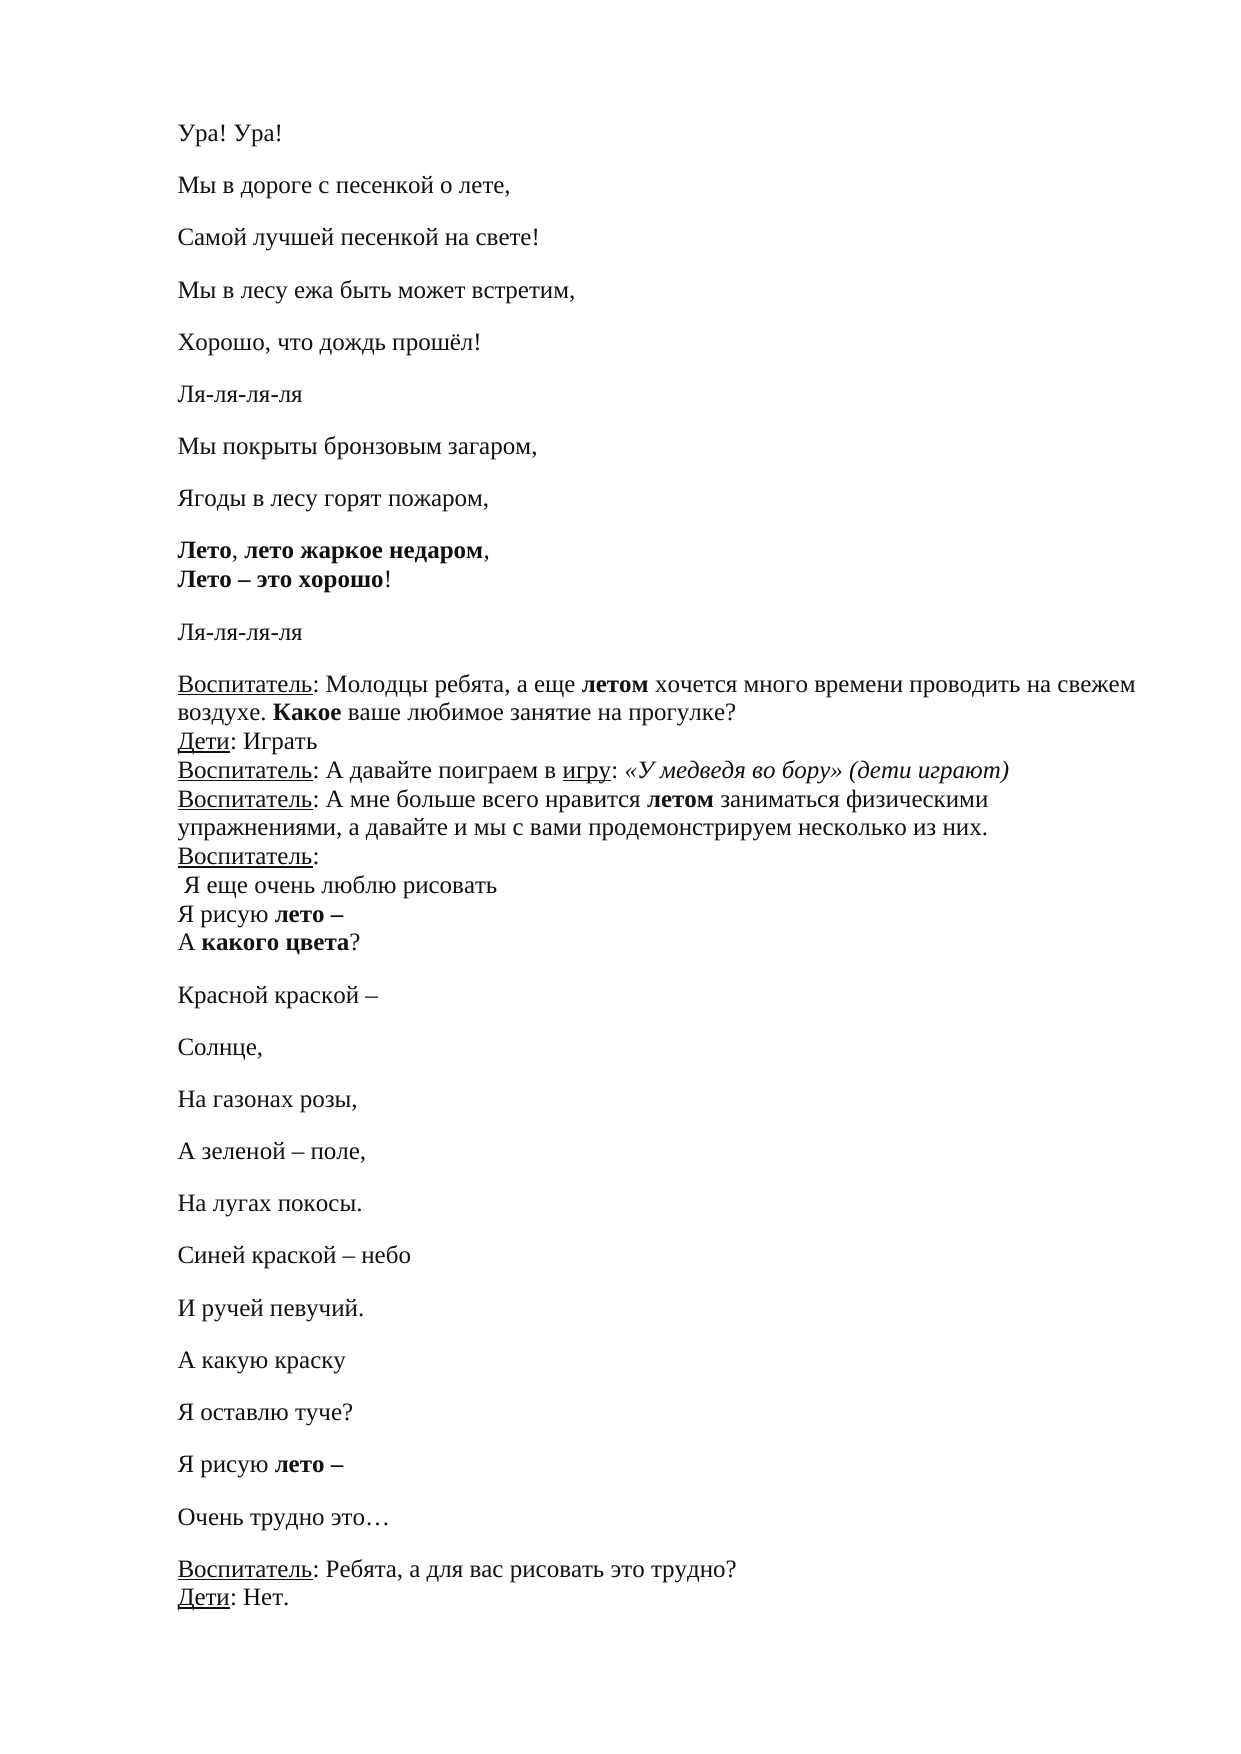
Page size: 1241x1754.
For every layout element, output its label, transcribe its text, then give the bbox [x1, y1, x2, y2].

text На газонах розы, [177, 1084, 1152, 1113]
text Очень трудно это… [177, 1502, 1152, 1530]
text А какую краску [177, 1345, 1152, 1374]
text Лето – это хорошо! [177, 564, 1152, 593]
text Дети: Играть [177, 726, 1152, 755]
text Я рисую лето – [177, 899, 1152, 927]
text Дети: Нет. [177, 1582, 1152, 1611]
text Я рисую лето – [177, 1449, 1152, 1478]
text Ля-ля-ля-ля [177, 379, 1152, 408]
text Я оставлю туче? [177, 1397, 1152, 1426]
text Самой лучшей песенкой на свете! [177, 222, 1152, 251]
text Синей краской – небо [177, 1241, 1152, 1269]
text Ля-ля-ля-ля [177, 617, 1152, 645]
text Мы в лесу ежа быть может встретим, [177, 275, 1152, 303]
text Лето, лето жаркое недаром, [177, 536, 1152, 564]
text Мы покрыты бронзовым загаром, [177, 431, 1152, 460]
text А какого цвета? [177, 927, 1152, 956]
text И ручей певучий. [177, 1293, 1152, 1322]
text Воспитатель: Ребята, а для вас рисовать это трудно? [177, 1554, 1152, 1582]
text Воспитатель: Молодцы ребята, а еще летом хочется много времени проводить на свежем воздухе. Какое ваше любимое занятие на прогулке? [177, 669, 1152, 726]
text Воспитатель: А мне больше всего нравится летом заниматься физическими упражнениями, а давайте и мы с вами продемонстрируем несколько из них. [177, 784, 1152, 841]
text Красной краской – [177, 980, 1152, 1008]
text Мы в дороге с песенкой о лете, [177, 170, 1152, 199]
text Ягоды в лесу горят пожаром, [177, 483, 1152, 512]
text На лугах покосы. [177, 1188, 1152, 1217]
text Солнце, [177, 1032, 1152, 1061]
text Ура! Ура! [177, 118, 1152, 147]
text А зеленой – поле, [177, 1136, 1152, 1165]
text Воспитатель: А давайте поиграем в игру: «У медведя во бору» (дети играют) [177, 755, 1152, 784]
text Воспитатель: [177, 841, 1152, 870]
text Хорошо, что дождь прошёл! [177, 327, 1152, 356]
text Я еще очень люблю рисовать [177, 870, 1152, 899]
